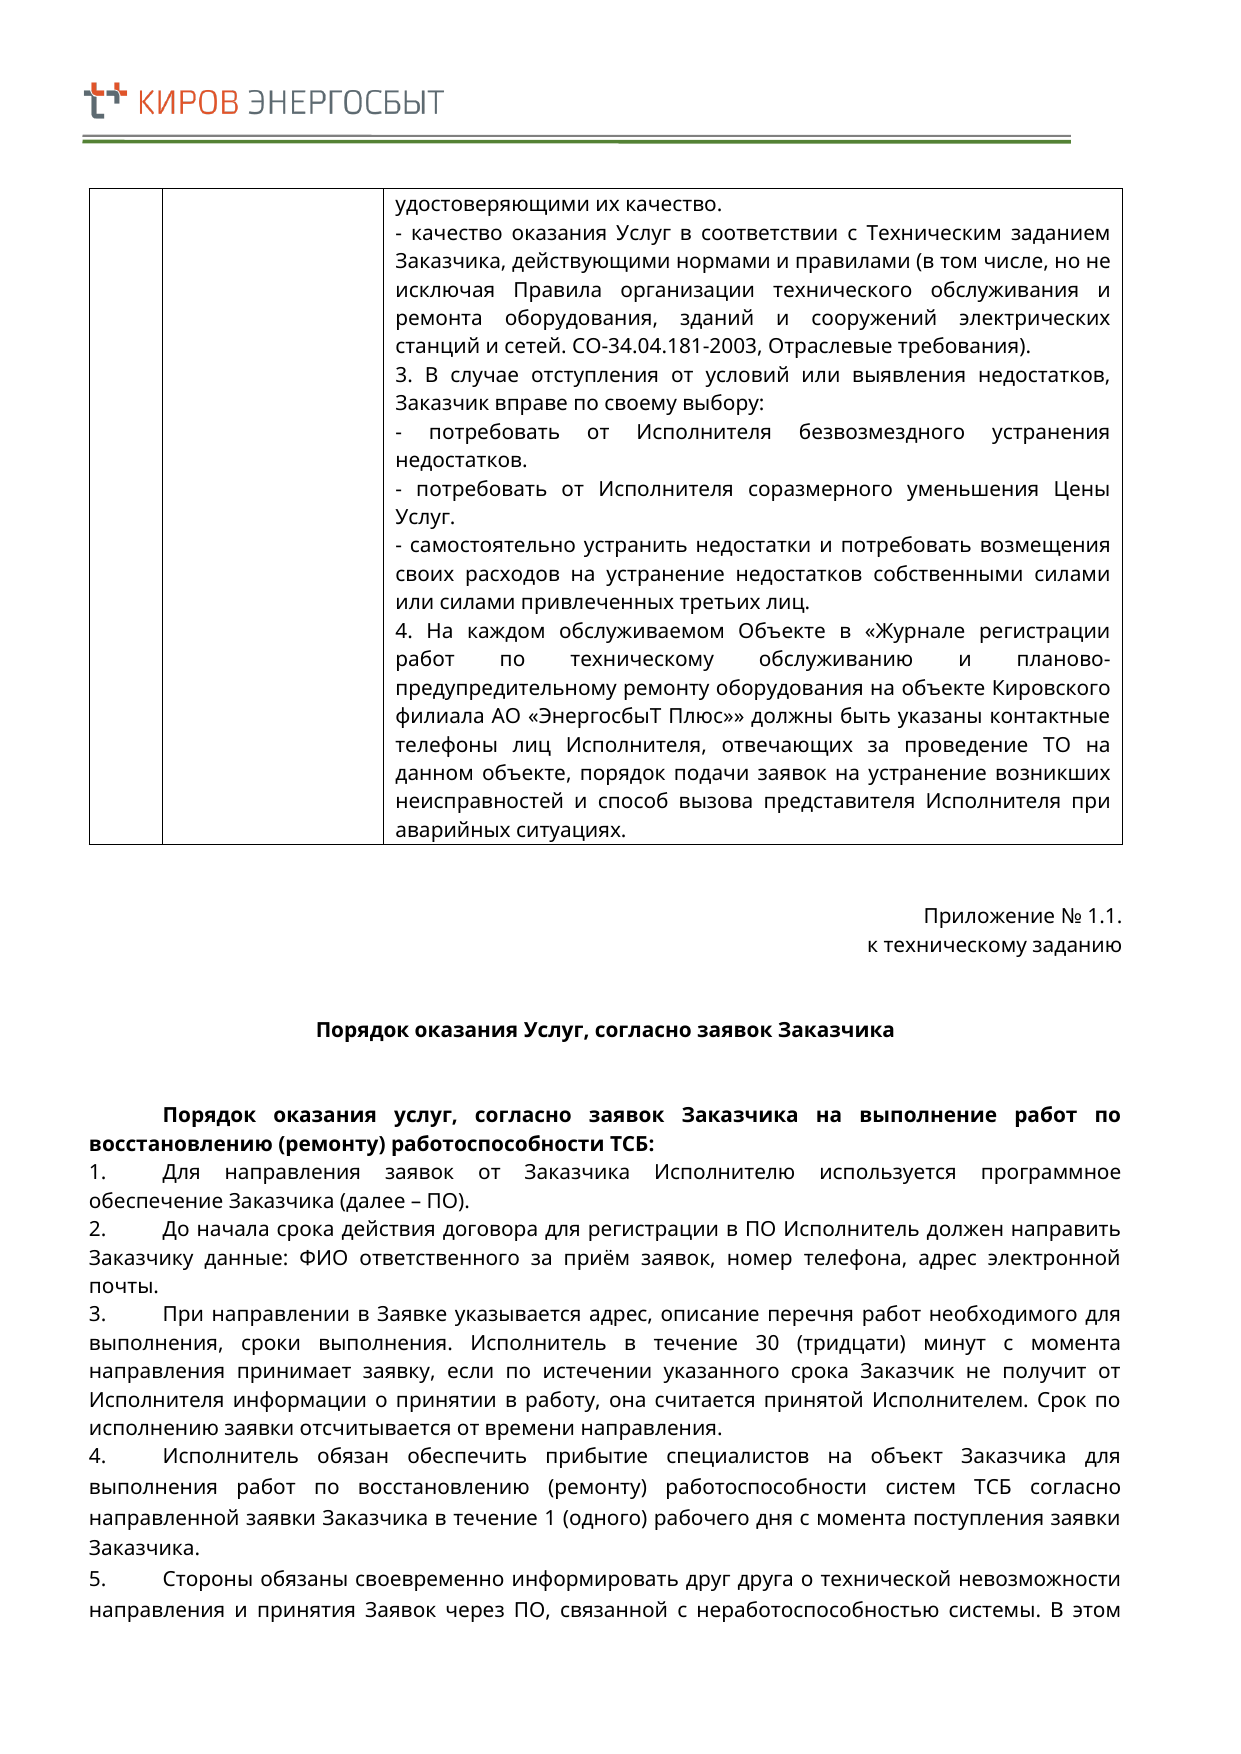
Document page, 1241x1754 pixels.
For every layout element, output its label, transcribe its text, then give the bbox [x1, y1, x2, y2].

text Приложение № 1.1. [89, 901, 1122, 930]
list Исполнитель обязан обеспечить прибытие специалистов на объект Заказчика для выполнения работ по восстановлению (ремонту) работоспособности систем ТСБ согласно направленной заявки Заказчика в течение 1 (одного) рабочего дня с момента поступления заявки Заказчика. [89, 1442, 1122, 1562]
list Для направления заявок от Заказчика Исполнителю используется программное обеспечение Заказчика (далее – ПО). [89, 1157, 1122, 1214]
text Порядок оказания Услуг, согласно заявок Заказчика [89, 1015, 1122, 1043]
list До начала срока действия договора для регистрации в ПО Исполнитель должен направить Заказчику данные: ФИО ответственного за приём заявок, номер телефона, адрес электронной почты. [89, 1214, 1122, 1299]
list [89, 1564, 1122, 1623]
list При направлении в Заявке указывается адрес, описание перечня работ необходимого для выполнения, сроки выполнения. Исполнитель в течение 30 (тридцати) минут с момента направления принимает заявку, если по истечении указанного срока Заказчик не получит от Исполнителя информации о принятии в работу, она считается принятой Исполнителем. Срок по исполнению заявки отсчитывается от времени направления. [89, 1299, 1122, 1442]
table_cell 8 [90, 189, 162, 843]
picture [83, 82, 445, 119]
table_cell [384, 189, 1122, 843]
text Порядок оказания услуг, согласно заявок Заказчика на выполнение работ по восстановлению (ремонту) работоспособности ТСБ: [89, 1100, 1122, 1157]
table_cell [163, 189, 383, 843]
text к техническому заданию [89, 930, 1122, 958]
